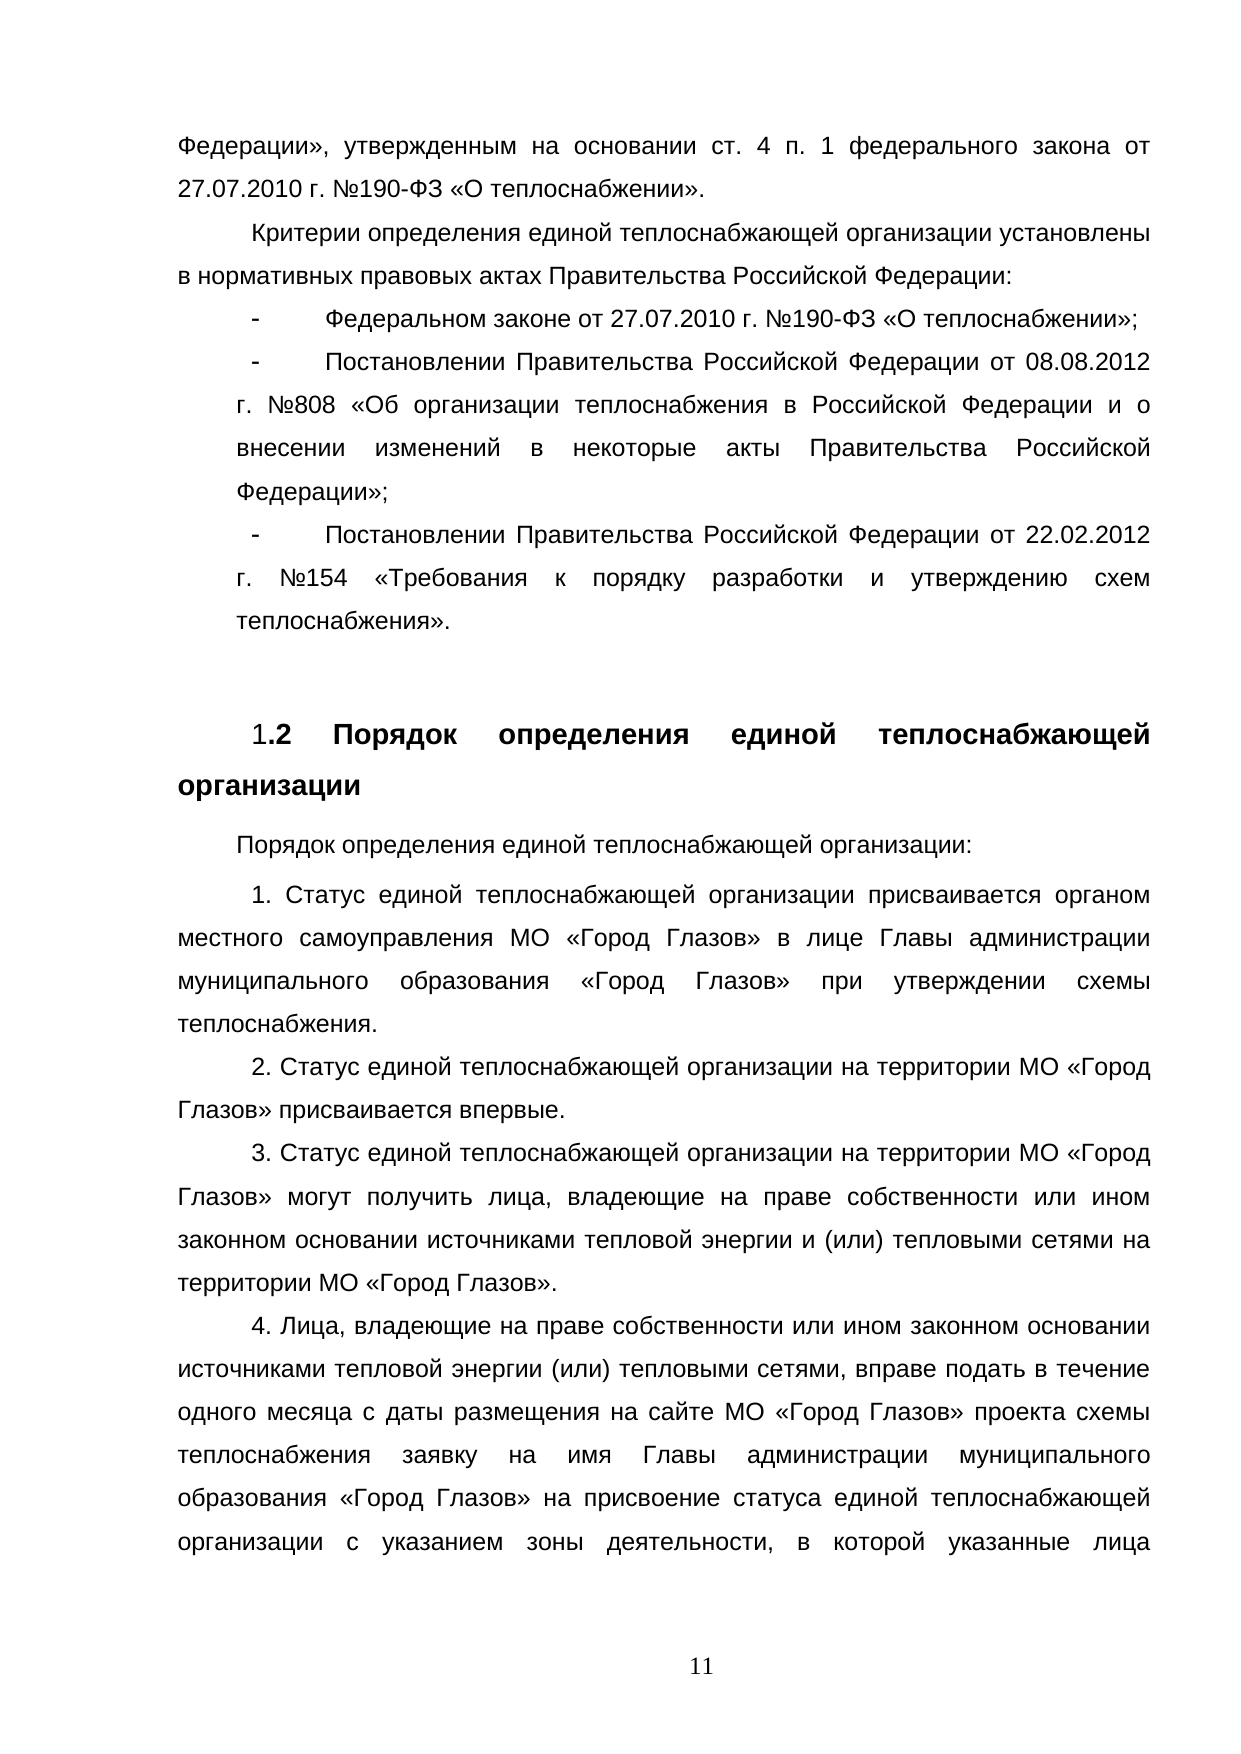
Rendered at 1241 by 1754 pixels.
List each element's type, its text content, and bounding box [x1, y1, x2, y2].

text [177, 131, 1152, 203]
subtitle 1.2 Порядок определения единой теплоснабжающей организации [177, 717, 1152, 801]
text Федеральном законе от 27.07.2010 г. №190-ФЗ «О теплоснабжении»; [236, 304, 1152, 333]
text 2. Статус единой теплоснабжающей организации на территории МО «Город Глазов» присваивается впервые. [177, 1052, 1152, 1124]
text Постановлении Правительства Российской Федерации от 22.02.2012 г. №154 «Требования к порядку разработки и утверждению схем теплоснабжения». [236, 519, 1152, 635]
text 3. Статус единой теплоснабжающей организации на территории МО «Город Глазов» могут получить лица, владеющие на праве собственности или ином законном основании источниками тепловой энергии и (или) тепловыми сетями на территории МО «Город Глазов». [177, 1138, 1152, 1297]
text Порядок определения единой теплоснабжающей организации: [236, 830, 1152, 859]
text Критерии определения единой теплоснабжающей организации установлены в нормативных правовых актах Правительства Российской Федерации: [177, 217, 1152, 289]
text Постановлении Правительства Российской Федерации от 08.08.2012 г. №808 «Об организации теплоснабжения в Российской Федерации и о внесении изменений в некоторые акты Правительства Российской Федерации»; [236, 347, 1152, 505]
text 1. Статус единой теплоснабжающей организации присваивается органом местного самоуправления МО «Город Глазов» в лице Главы администрации муниципального образования «Город Глазов» при утверждении схемы теплоснабжения. [177, 880, 1152, 1038]
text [177, 1311, 1152, 1555]
